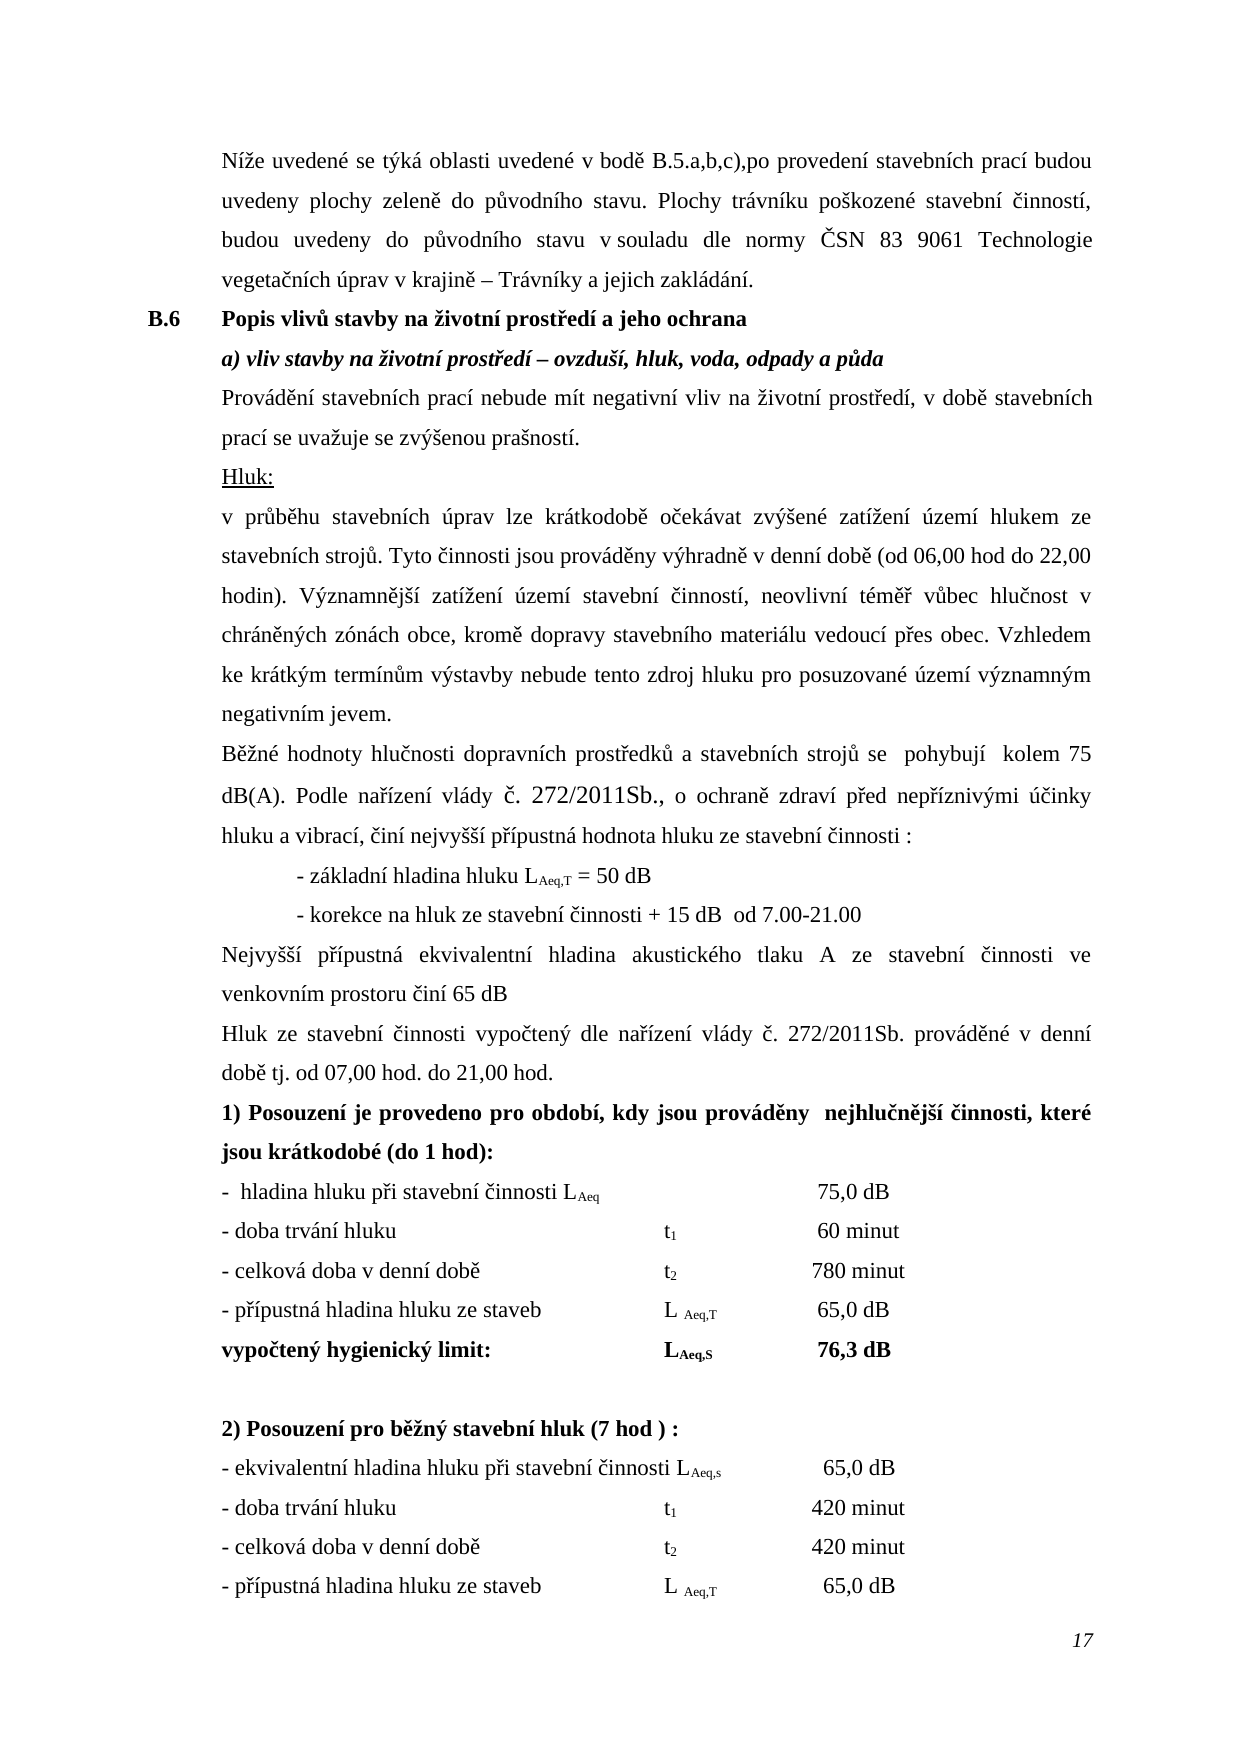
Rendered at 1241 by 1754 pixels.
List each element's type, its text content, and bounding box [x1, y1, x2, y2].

text 1) Posouzení je provedeno pro období, kdy jsou prováděny nejhlučnější činnosti, které jsou krátkodobé (do 1 hod): [221, 1099, 1093, 1164]
text Hluk: [165, 463, 1093, 490]
text - celková doba v denní době t2 780 minut [221, 1257, 1093, 1283]
text - přípustná hladina hluku ze staveb L Aeq,T 65,0 dB [221, 1572, 1093, 1599]
text - korekce na hluk ze stavební činnosti + 15 dB od 7.00-21.00 [221, 901, 1093, 928]
text Provádění stavebních prací nebude mít negativní vliv na životní prostředí, v době stavebních prací se uvažuje se zvýšenou prašností. [148, 384, 1093, 450]
text - celková doba v denní době t2 420 minut [221, 1533, 1093, 1559]
text - základní hladina hluku LAeq,T = 50 dB [221, 862, 1093, 888]
text - doba trvání hluku t1 60 minut [221, 1217, 1093, 1243]
text v průběhu stavebních úprav lze krátkodobě očekávat zvýšené zatížení území hlukem ze stavebních strojů. Tyto činnosti jsou prováděny výhradně v denní době (od 06,00 hod do 22,00 hodin). Významnější zatížení území stavební činností, neovlivní téměř vůbec hlučnost v chráněných zónách obce, kromě dopravy stavebního materiálu vedoucí přes obec. Vzhledem ke krátkým termínům výstavby nebude tento zdroj hluku pro posuzované území významným negativním jevem. [165, 503, 1093, 727]
text 2) Posouzení pro běžný stavební hluk (7 hod ) : [221, 1414, 1093, 1441]
text Běžné hodnoty hlučnosti dopravních prostředků a stavebních strojů se pohybují kolem 75 dB(A). Podle nařízení vlády č. 272/2011Sb., o ochraně zdraví před nepříznivými účinky hluku a vibrací, činí nejvyšší přípustná hodnota hluku ze stavební činnosti : [221, 740, 1093, 849]
text B.6 Popis vlivů stavby na životní prostředí a jeho ochrana [148, 306, 1093, 332]
text - přípustná hladina hluku ze staveb L Aeq,T 65,0 dB [221, 1296, 1093, 1322]
text a) vliv stavby na životní prostředí – ovzduší, hluk, voda, odpady a půda [148, 345, 1093, 371]
text - hladina hluku při stavební činnosti LAeq 75,0 dB [221, 1178, 1093, 1204]
text Hluk ze stavební činnosti vypočtený dle nařízení vlády č. 272/2011Sb. prováděné v denní době tj. od 07,00 hod. do 21,00 hod. [221, 1020, 1093, 1086]
text Nejvyšší přípustná ekvivalentní hladina akustického tlaku A ze stavební činnosti ve venkovním prostoru činí 65 dB [221, 941, 1093, 1007]
text Níže uvedené se týká oblasti uvedené v bodě B.5.a,b,c),po provedení stavebních prací budou uvedeny plochy zeleně do původního stavu. Plochy trávníku poškozené stavební činností, budou uvedeny do původního stavu v souladu dle normy ČSN 83 9061 Technologie vegetačních úprav v krajině – Trávníky a jejich zakládání. [148, 148, 1093, 292]
text vypočtený hygienický limit: LAeq,S 76,3 dB [221, 1336, 1093, 1362]
text - doba trvání hluku t1 420 minut [221, 1493, 1093, 1520]
text - ekvivalentní hladina hluku při stavební činnosti LAeq,s 65,0 dB [221, 1454, 1093, 1480]
